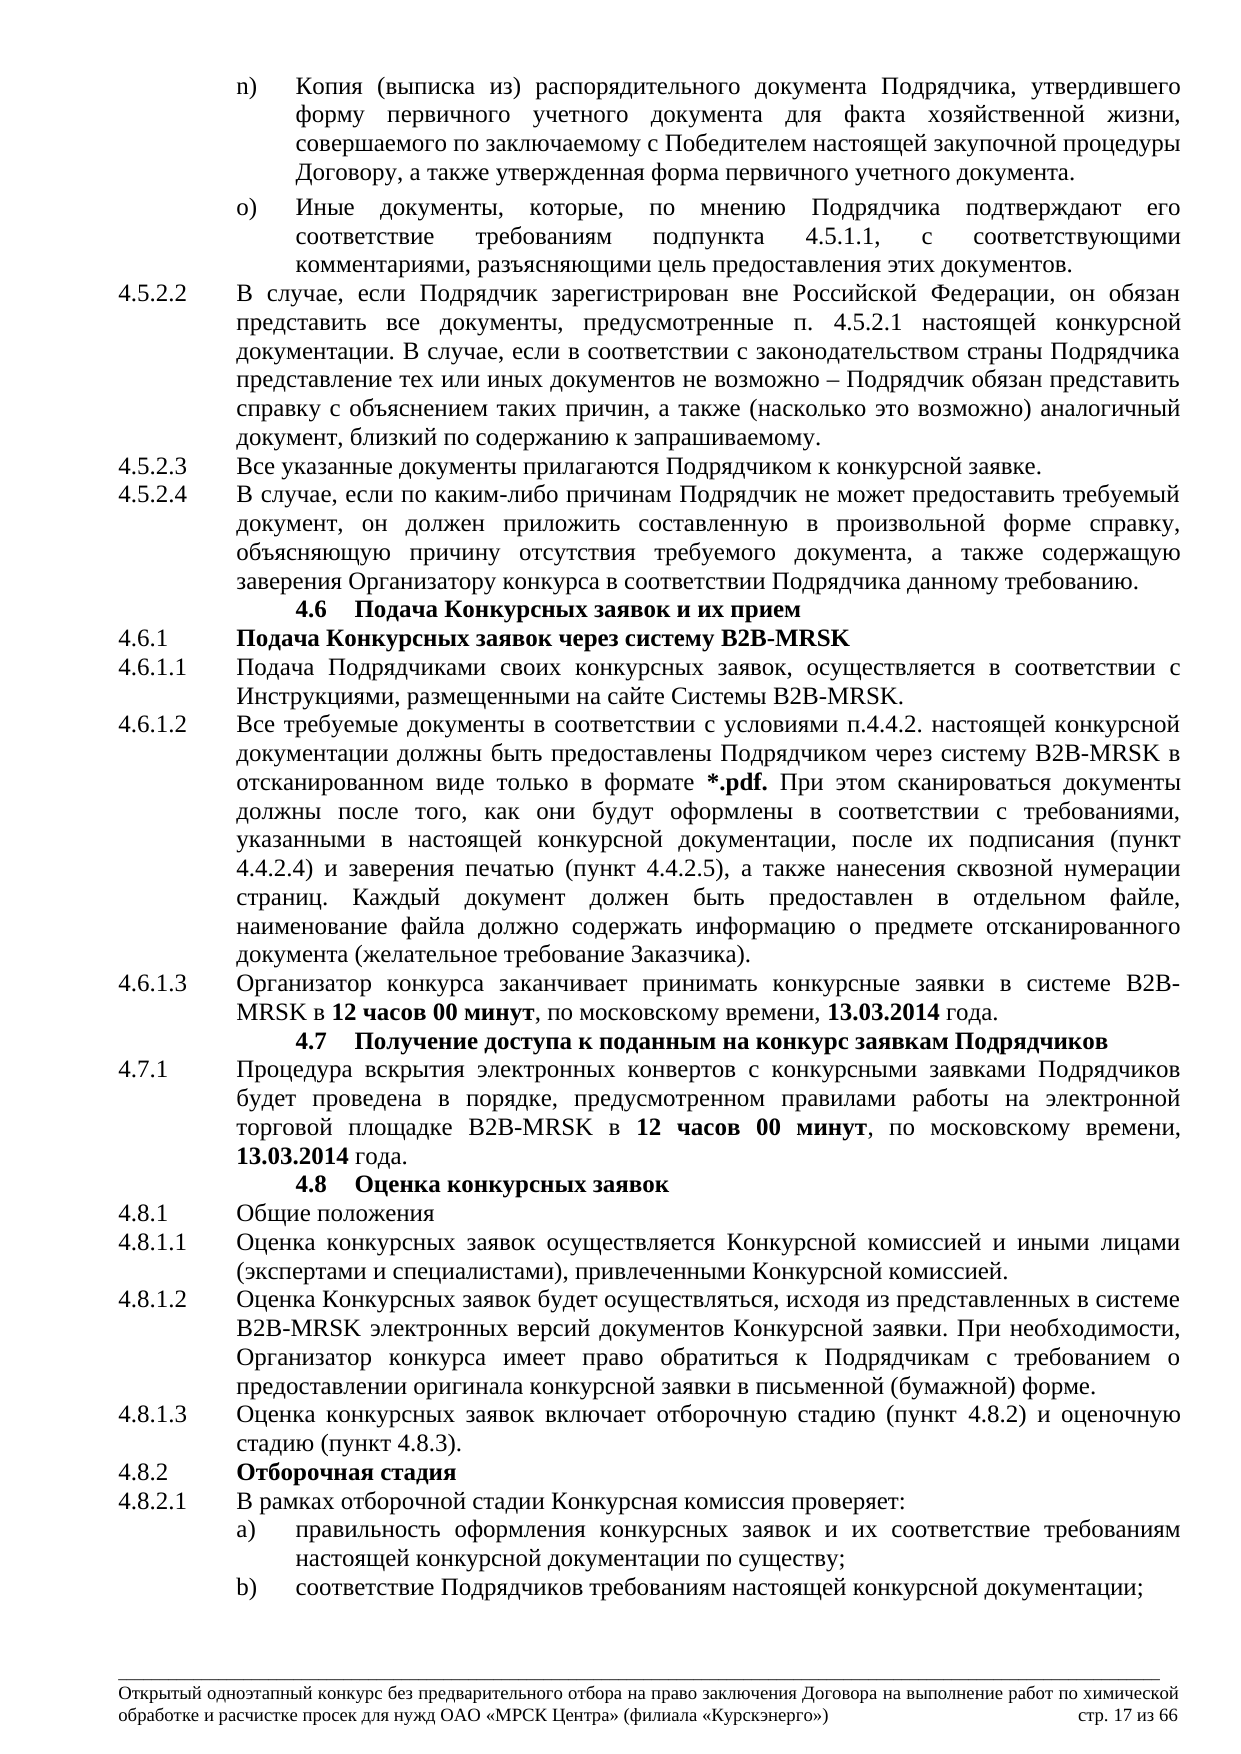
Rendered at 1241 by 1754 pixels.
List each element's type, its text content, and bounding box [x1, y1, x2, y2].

text Общие положения [118, 1198, 1181, 1227]
text Все требуемые документы в соответствии с условиями п.4.4.2. настоящей конкурсной документации должны быть предоставлены Подрядчиком через систему B2B-MRSK в отсканированном виде только в формате *.pdf. При этом сканироваться документы должны после того, как они будут оформлены в соответствии с требованиями, указанными в настоящей конкурсной документации, после их подписания (пункт 4.4.2.4) и заверения печатью (пункт 4.4.2.5), а также нанесения сквозной нумерации страниц. Каждый документ должен быть предоставлен в отдельном файле, наименование файла должно содержать информацию о предмете отсканированного документа (желательное требование Заказчика). [118, 709, 1181, 968]
subtitle Подача Конкурсных заявок и их прием [236, 594, 1181, 623]
text Процедура вскрытия электронных конвертов с конкурсными заявками Подрядчиков будет проведена в порядке, предусмотренном правилами работы на электронной торговой площадке B2B-MRSK в 12 часов 00 минут, по московскому времени, 13.03.2014 года. [118, 1054, 1181, 1169]
text В случае, если по каким-либо причинам Подрядчик не может предоставить требуемый документ, он должен приложить составленную в произвольной форме справку, объясняющую причину отсутствия требуемого документа, а также содержащую заверения Организатору конкурса в соответствии Подрядчика данному требованию. [118, 479, 1181, 594]
subtitle Получение доступа к поданным на конкурс заявкам Подрядчиков [236, 1026, 1181, 1054]
text Организатор конкурса заканчивает принимать конкурсные заявки в системе B2B-MRSK в 12 часов 00 минут, по московскому времени, 13.03.2014 года. [118, 968, 1181, 1026]
text Подача Конкурсных заявок через систему B2B-MRSK [118, 623, 1181, 652]
text В рамках отборочной стадии Конкурсная комиссия проверяет: [118, 1486, 1181, 1514]
text Подача Подрядчиками своих конкурсных заявок, осуществляется в соответствии с Инструкциями, размещенными на сайте Системы B2B-MRSK. [118, 652, 1181, 709]
text Оценка конкурсных заявок осуществляется Конкурсной комиссией и иными лицами (экспертами и специалистами), привлеченными Конкурсной комиссией. [118, 1227, 1181, 1284]
text Оценка Конкурсных заявок будет осуществляться, исходя из представленных в системе B2B-MRSK электронных версий документов Конкурсной заявки. При необходимости, Организатор конкурса имеет право обратиться к Подрядчикам с требованием о предоставлении оригинала конкурсной заявки в письменной (бумажной) форме. [118, 1284, 1181, 1399]
text правильность оформления конкурсных заявок и их соответствие требованиям настоящей конкурсной документации по существу; [236, 1514, 1181, 1572]
text Копия (выписка из) распорядительного документа Подрядчика, утвердившего форму первичного учетного документа для факта хозяйственной жизни, совершаемого по заключаемому с Победителем настоящей закупочной процедуры Договору, а также утвержденная форма первичного учетного документа. [236, 71, 1181, 186]
text Все указанные документы прилагаются Подрядчиком к конкурсной заявке. [118, 451, 1181, 479]
text Иные документы, которые, по мнению Подрядчика подтверждают его соответствие требованиям подпункта 4.5.1.1, с соответствующими комментариями, разъясняющими цель предоставления этих документов. [236, 192, 1181, 278]
text Отборочная стадия [118, 1457, 1181, 1486]
text соответствие Подрядчиков требованиям настоящей конкурсной документации; [236, 1572, 1181, 1601]
subtitle Оценка конкурсных заявок [236, 1169, 1181, 1198]
